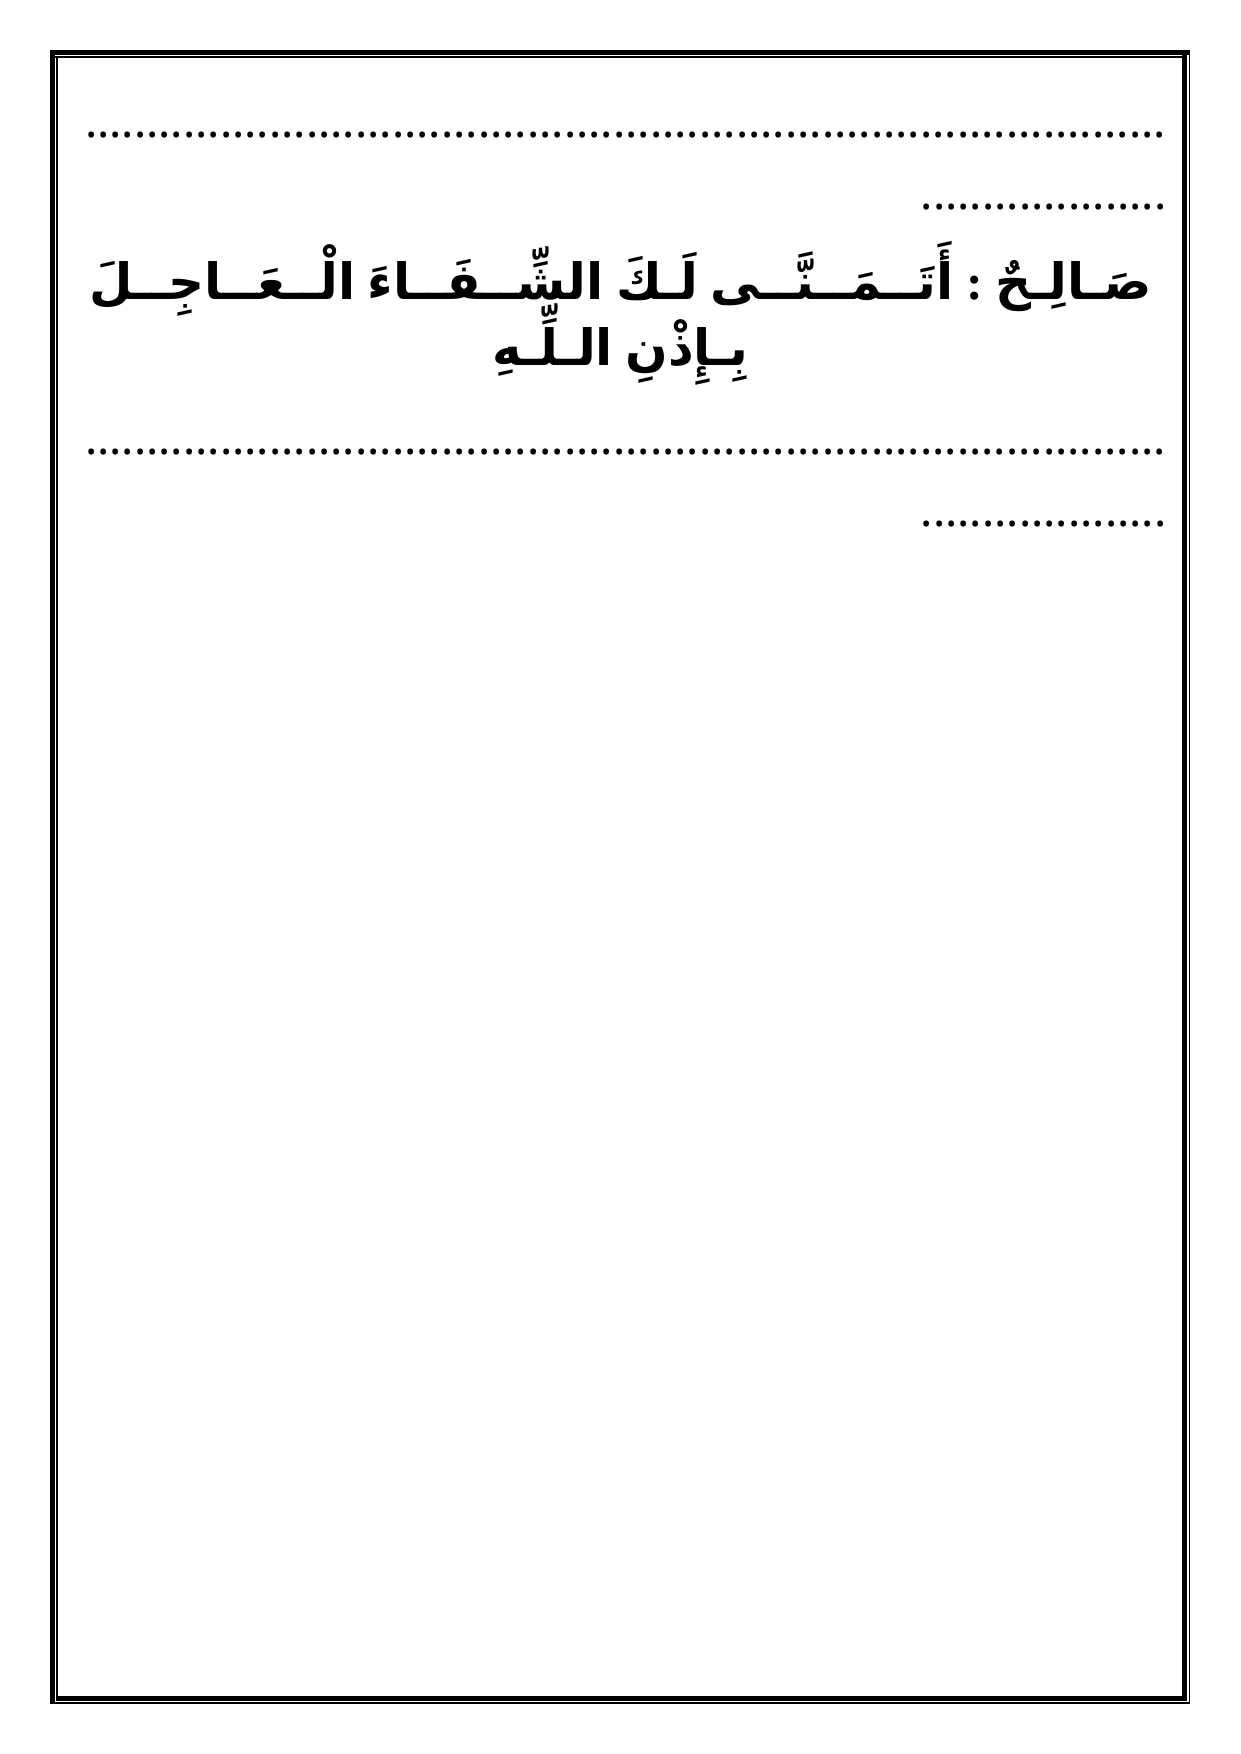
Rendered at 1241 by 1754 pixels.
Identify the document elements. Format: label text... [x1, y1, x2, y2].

text ............................................................................................................ [74, 89, 1167, 223]
text ............................................................................................................ [74, 406, 1167, 540]
text صَـالِـحٌ : أَتَــمَــنَّــى لَـكَ الشِّــفَــاءَ الْــعَــاجِــلَ بِـإِذْنِ الـلِّـهِ [74, 253, 1167, 376]
